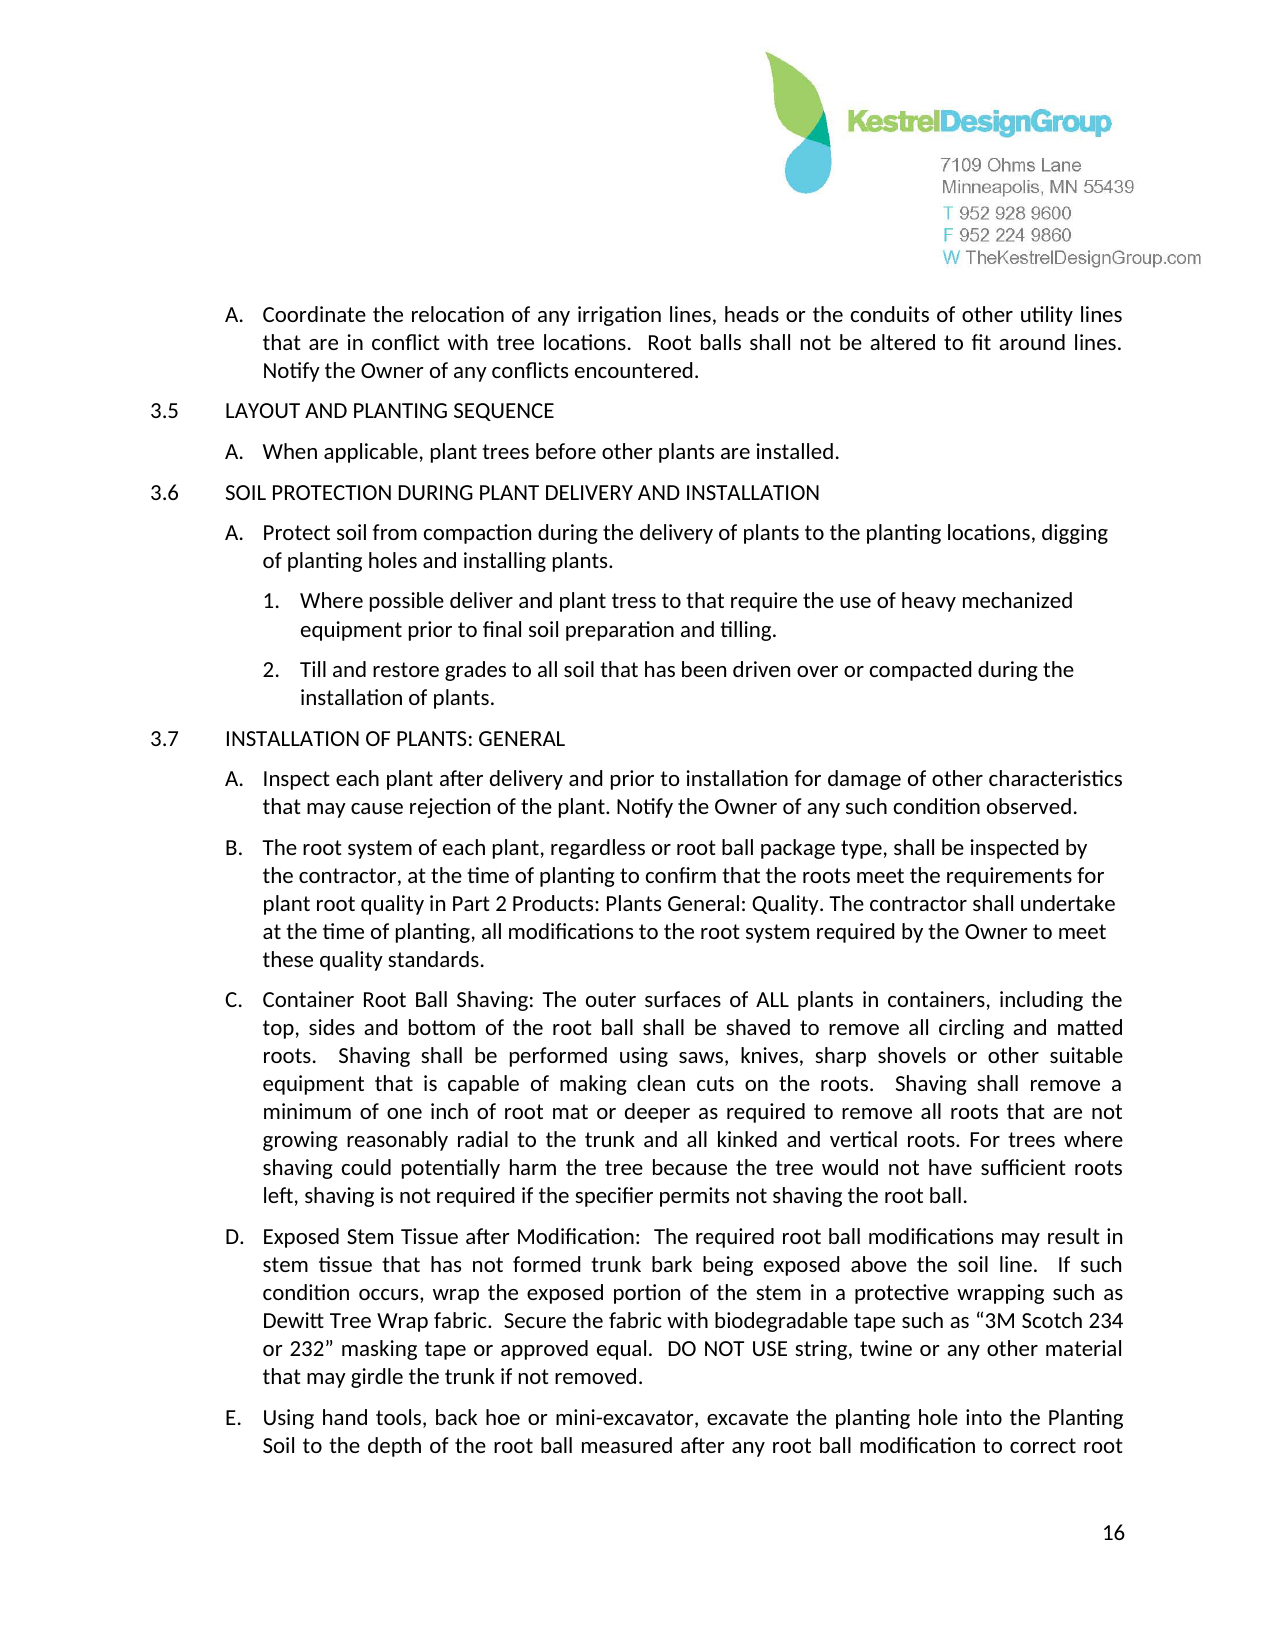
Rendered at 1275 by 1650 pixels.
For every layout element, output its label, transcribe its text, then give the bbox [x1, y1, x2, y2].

text Exposed Stem Tissue after Modification: The required root ball modifications may result in stem tissue that has not formed trunk bark being exposed above the soil line. If such condition occurs, wrap the exposed portion of the stem in a protective wrapping such as Dewitt Tree Wrap fabric. Secure the fabric with biodegradable tape such as “3M Scotch 234 or 232” masking tape or approved equal. DO NOT USE string, twine or any other material that may girdle the trunk if not removed. [225, 1222, 1125, 1390]
text Protect soil from compaction during the delivery of plants to the planting locations, digging of planting holes and installing plants. [225, 518, 1125, 574]
text INSTALLATION OF plants: General [150, 724, 1125, 752]
text Container Root Ball Shaving: The outer surfaces of ALL plants in containers, including the top, sides and bottom of the root ball shall be shaved to remove all circling and matted roots. Shaving shall be performed using saws, knives, sharp shovels or other suitable equipment that is capable of making clean cuts on the roots. Shaving shall remove a minimum of one inch of root mat or deeper as required to remove all roots that are not growing reasonably radial to the trunk and all kinked and vertical roots. For trees where shaving could potentially harm the tree because the tree would not have sufficient roots left, shaving is not required if the specifier permits not shaving the root ball. [225, 985, 1125, 1209]
picture [757, 44, 1210, 274]
text Till and restore grades to all soil that has been driven over or compacted during the installation of plants. [262, 655, 1125, 711]
text The root system of each plant, regardless or root ball package type, shall be inspected by the contractor, at the time of planting to confirm that the roots meet the requirements for plant root quality in Part 2 Products: Plants General: Quality. The contractor shall undertake at the time of planting, all modifications to the root system required by the Owner to meet these quality standards. [225, 833, 1125, 973]
text LAYOUT AND PLANTING SEQUENCE [150, 397, 1125, 424]
text When applicable, plant trees before other plants are installed. [225, 437, 1125, 465]
text Where possible deliver and plant tress to that require the use of heavy mechanized equipment prior to final soil preparation and tilling. [262, 587, 1125, 643]
text Coordinate the relocation of any irrigation lines, heads or the conduits of other utility lines that are in conflict with tree locations. Root balls shall not be altered to fit around lines. Notify the Owner of any conflicts encountered. [225, 300, 1125, 384]
text SOIL PROTECTION DURING plant DELIVERY and installation [150, 478, 1125, 506]
text Inspect each plant after delivery and prior to installation for damage of other characteristics that may cause rejection of the plant. Notify the Owner of any such condition observed. [225, 764, 1125, 820]
